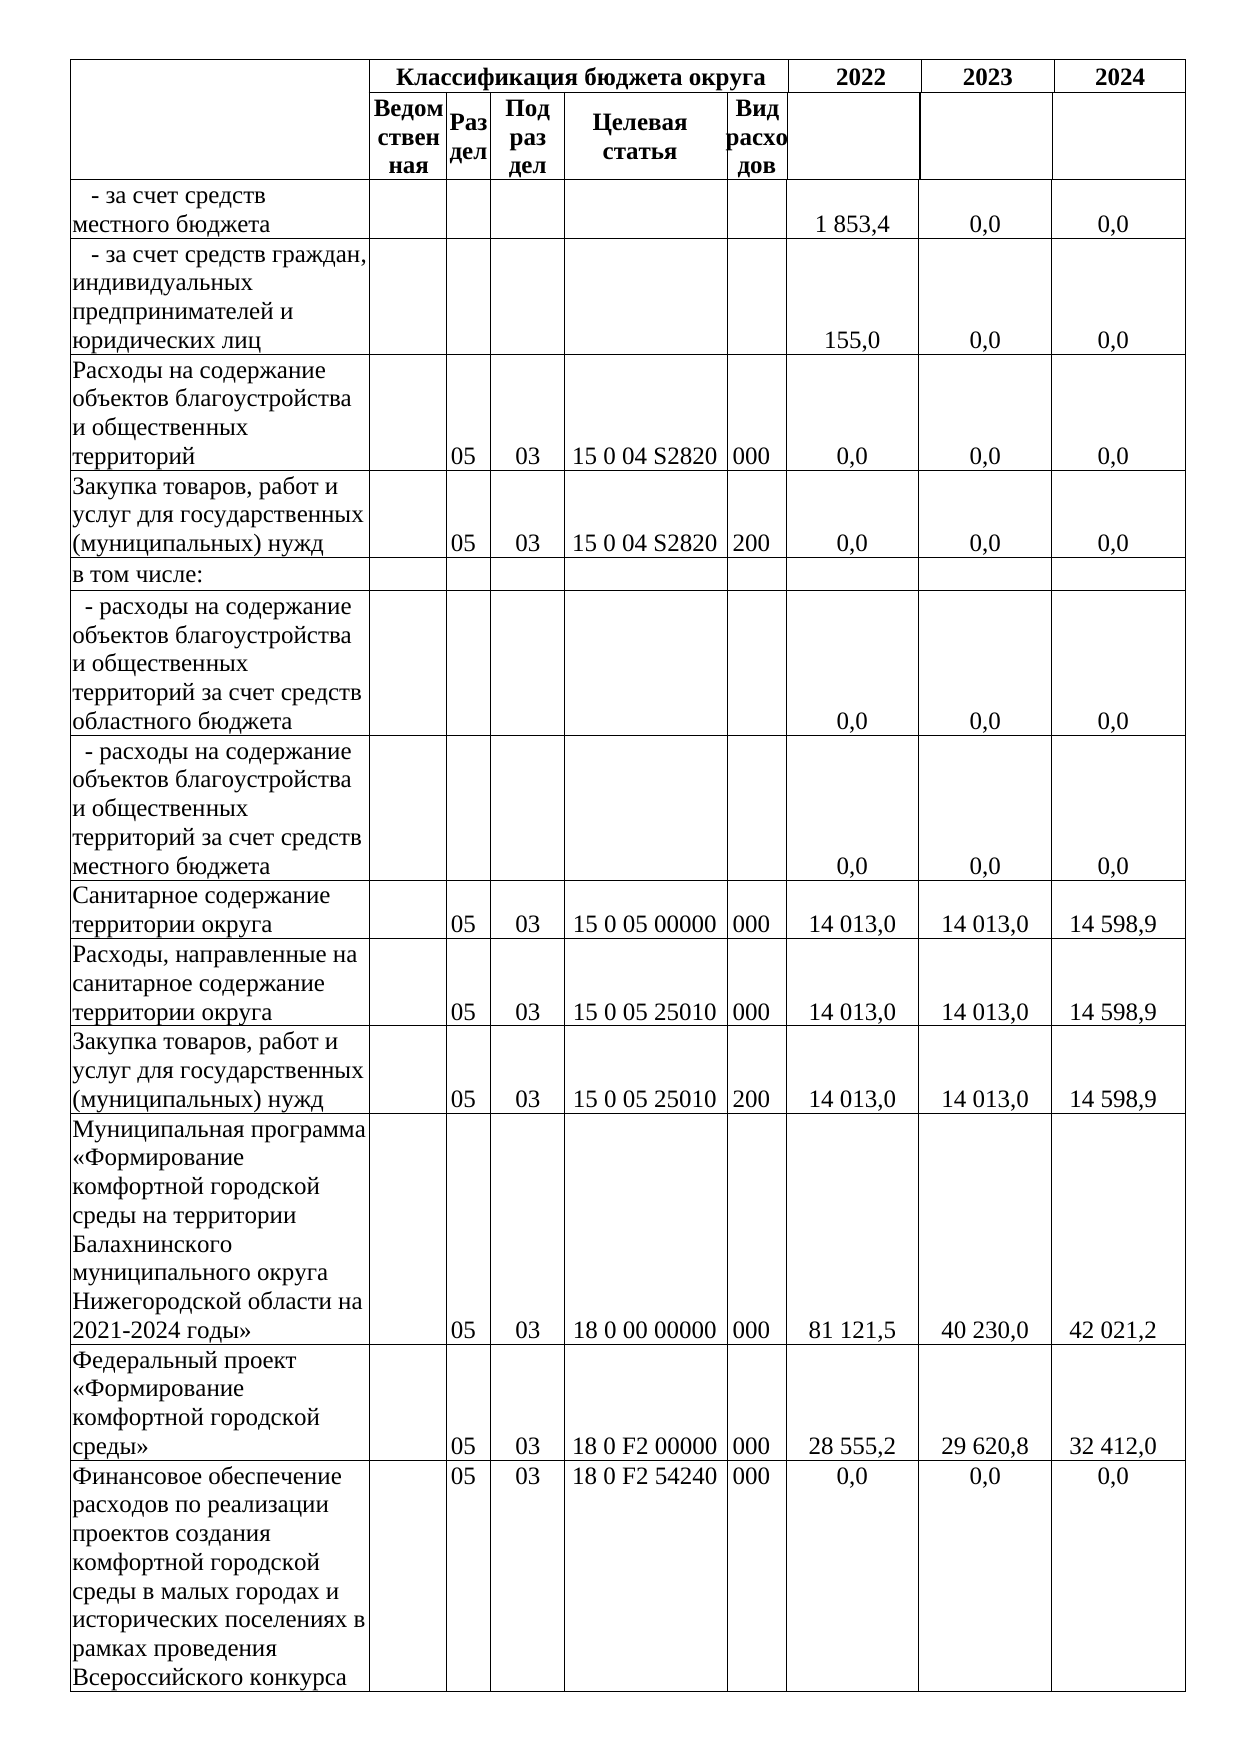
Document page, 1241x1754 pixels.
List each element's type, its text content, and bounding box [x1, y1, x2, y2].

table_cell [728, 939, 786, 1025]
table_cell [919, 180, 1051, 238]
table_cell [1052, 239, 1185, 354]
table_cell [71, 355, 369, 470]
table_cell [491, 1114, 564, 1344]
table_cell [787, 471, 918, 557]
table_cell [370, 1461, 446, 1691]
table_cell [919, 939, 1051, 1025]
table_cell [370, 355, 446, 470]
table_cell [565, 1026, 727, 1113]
table_cell Целевая статья [565, 93, 727, 179]
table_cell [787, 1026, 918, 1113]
table_cell Вид расхо дов [728, 93, 787, 179]
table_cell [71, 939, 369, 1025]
table_cell [1053, 93, 1185, 179]
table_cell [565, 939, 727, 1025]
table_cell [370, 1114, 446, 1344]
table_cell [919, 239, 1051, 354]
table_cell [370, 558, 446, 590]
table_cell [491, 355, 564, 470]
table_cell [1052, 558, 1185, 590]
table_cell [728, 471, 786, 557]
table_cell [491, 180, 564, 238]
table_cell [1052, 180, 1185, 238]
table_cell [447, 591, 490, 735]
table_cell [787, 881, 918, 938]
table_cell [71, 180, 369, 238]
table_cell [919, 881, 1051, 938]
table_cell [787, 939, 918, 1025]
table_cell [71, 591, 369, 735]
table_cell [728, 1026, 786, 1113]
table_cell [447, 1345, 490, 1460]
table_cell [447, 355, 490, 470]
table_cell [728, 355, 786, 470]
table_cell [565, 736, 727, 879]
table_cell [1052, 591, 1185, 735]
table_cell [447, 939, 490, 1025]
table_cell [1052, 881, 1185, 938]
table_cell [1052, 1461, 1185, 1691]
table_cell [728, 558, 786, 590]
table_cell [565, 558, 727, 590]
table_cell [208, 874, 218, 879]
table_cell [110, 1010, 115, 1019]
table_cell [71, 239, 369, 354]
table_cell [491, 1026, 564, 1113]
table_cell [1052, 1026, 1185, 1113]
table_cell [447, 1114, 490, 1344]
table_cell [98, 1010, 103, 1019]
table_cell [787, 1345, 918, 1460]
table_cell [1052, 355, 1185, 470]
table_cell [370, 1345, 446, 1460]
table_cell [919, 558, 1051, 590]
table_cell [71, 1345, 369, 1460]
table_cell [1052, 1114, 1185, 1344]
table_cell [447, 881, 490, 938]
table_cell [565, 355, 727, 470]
table_header 2022 [789, 60, 921, 92]
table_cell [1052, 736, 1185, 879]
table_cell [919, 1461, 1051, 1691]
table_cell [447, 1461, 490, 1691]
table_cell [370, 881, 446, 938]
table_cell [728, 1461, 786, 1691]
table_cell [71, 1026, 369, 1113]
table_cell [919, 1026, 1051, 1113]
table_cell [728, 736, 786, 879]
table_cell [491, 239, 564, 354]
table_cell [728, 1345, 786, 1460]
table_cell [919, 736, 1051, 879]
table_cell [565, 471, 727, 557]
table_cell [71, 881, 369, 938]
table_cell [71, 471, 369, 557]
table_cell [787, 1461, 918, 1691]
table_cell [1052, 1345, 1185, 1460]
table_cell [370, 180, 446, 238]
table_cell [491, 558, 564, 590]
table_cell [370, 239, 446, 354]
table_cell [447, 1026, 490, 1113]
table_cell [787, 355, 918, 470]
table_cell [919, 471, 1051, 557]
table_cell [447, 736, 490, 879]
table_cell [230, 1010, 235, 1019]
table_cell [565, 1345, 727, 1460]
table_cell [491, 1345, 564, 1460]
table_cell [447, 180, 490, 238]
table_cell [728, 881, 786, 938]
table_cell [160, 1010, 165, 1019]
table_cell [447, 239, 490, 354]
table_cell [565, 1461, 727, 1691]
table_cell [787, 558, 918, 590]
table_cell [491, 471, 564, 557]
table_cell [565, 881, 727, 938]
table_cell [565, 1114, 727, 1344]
table_header [71, 60, 369, 179]
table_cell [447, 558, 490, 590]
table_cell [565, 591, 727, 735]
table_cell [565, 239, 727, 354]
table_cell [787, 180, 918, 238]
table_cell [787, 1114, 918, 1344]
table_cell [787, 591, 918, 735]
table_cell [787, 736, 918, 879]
table_header Классификация бюджета округа [370, 60, 788, 92]
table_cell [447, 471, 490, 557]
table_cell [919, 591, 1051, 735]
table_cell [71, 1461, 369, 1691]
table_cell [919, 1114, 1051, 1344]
table_cell Раз дел [447, 93, 490, 179]
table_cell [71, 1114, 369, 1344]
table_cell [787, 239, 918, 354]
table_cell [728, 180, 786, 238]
table_cell Под раз дел [491, 93, 564, 179]
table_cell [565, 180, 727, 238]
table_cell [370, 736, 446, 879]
table_cell [788, 93, 919, 179]
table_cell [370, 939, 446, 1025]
table_header 2023 [922, 60, 1054, 92]
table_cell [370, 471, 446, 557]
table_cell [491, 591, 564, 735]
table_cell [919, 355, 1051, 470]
table_header 2024 [1055, 60, 1185, 92]
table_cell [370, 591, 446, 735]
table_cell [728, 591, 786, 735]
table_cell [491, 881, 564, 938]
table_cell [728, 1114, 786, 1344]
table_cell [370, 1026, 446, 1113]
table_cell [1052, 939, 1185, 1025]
table_cell [921, 93, 1052, 179]
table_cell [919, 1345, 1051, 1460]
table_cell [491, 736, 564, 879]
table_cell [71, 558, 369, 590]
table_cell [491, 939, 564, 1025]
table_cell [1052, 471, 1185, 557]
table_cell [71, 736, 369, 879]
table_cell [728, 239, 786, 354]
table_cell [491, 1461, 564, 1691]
table_cell Ведом ствен ная [370, 93, 446, 179]
